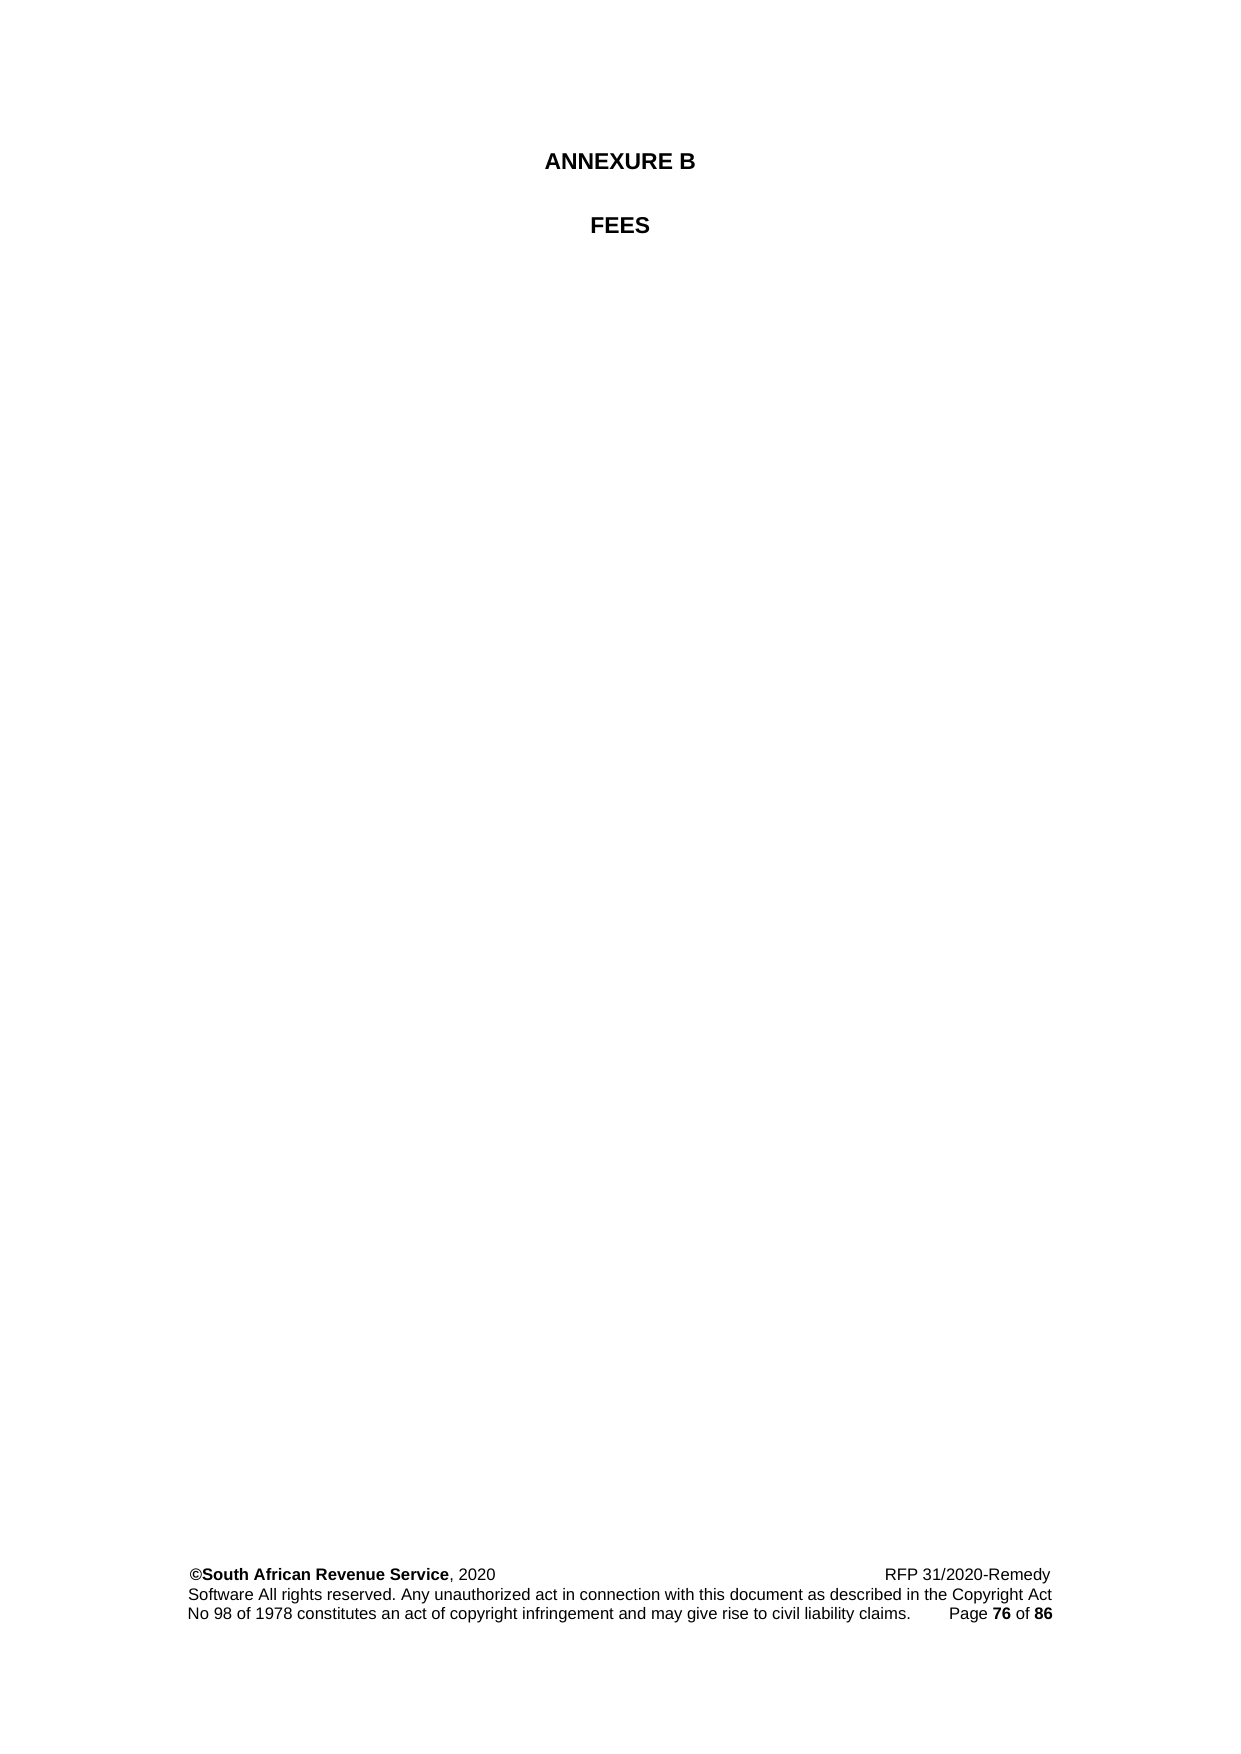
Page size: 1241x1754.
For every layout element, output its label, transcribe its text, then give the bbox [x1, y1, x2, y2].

text annexure B [177, 148, 1063, 174]
text fees [177, 212, 1063, 238]
